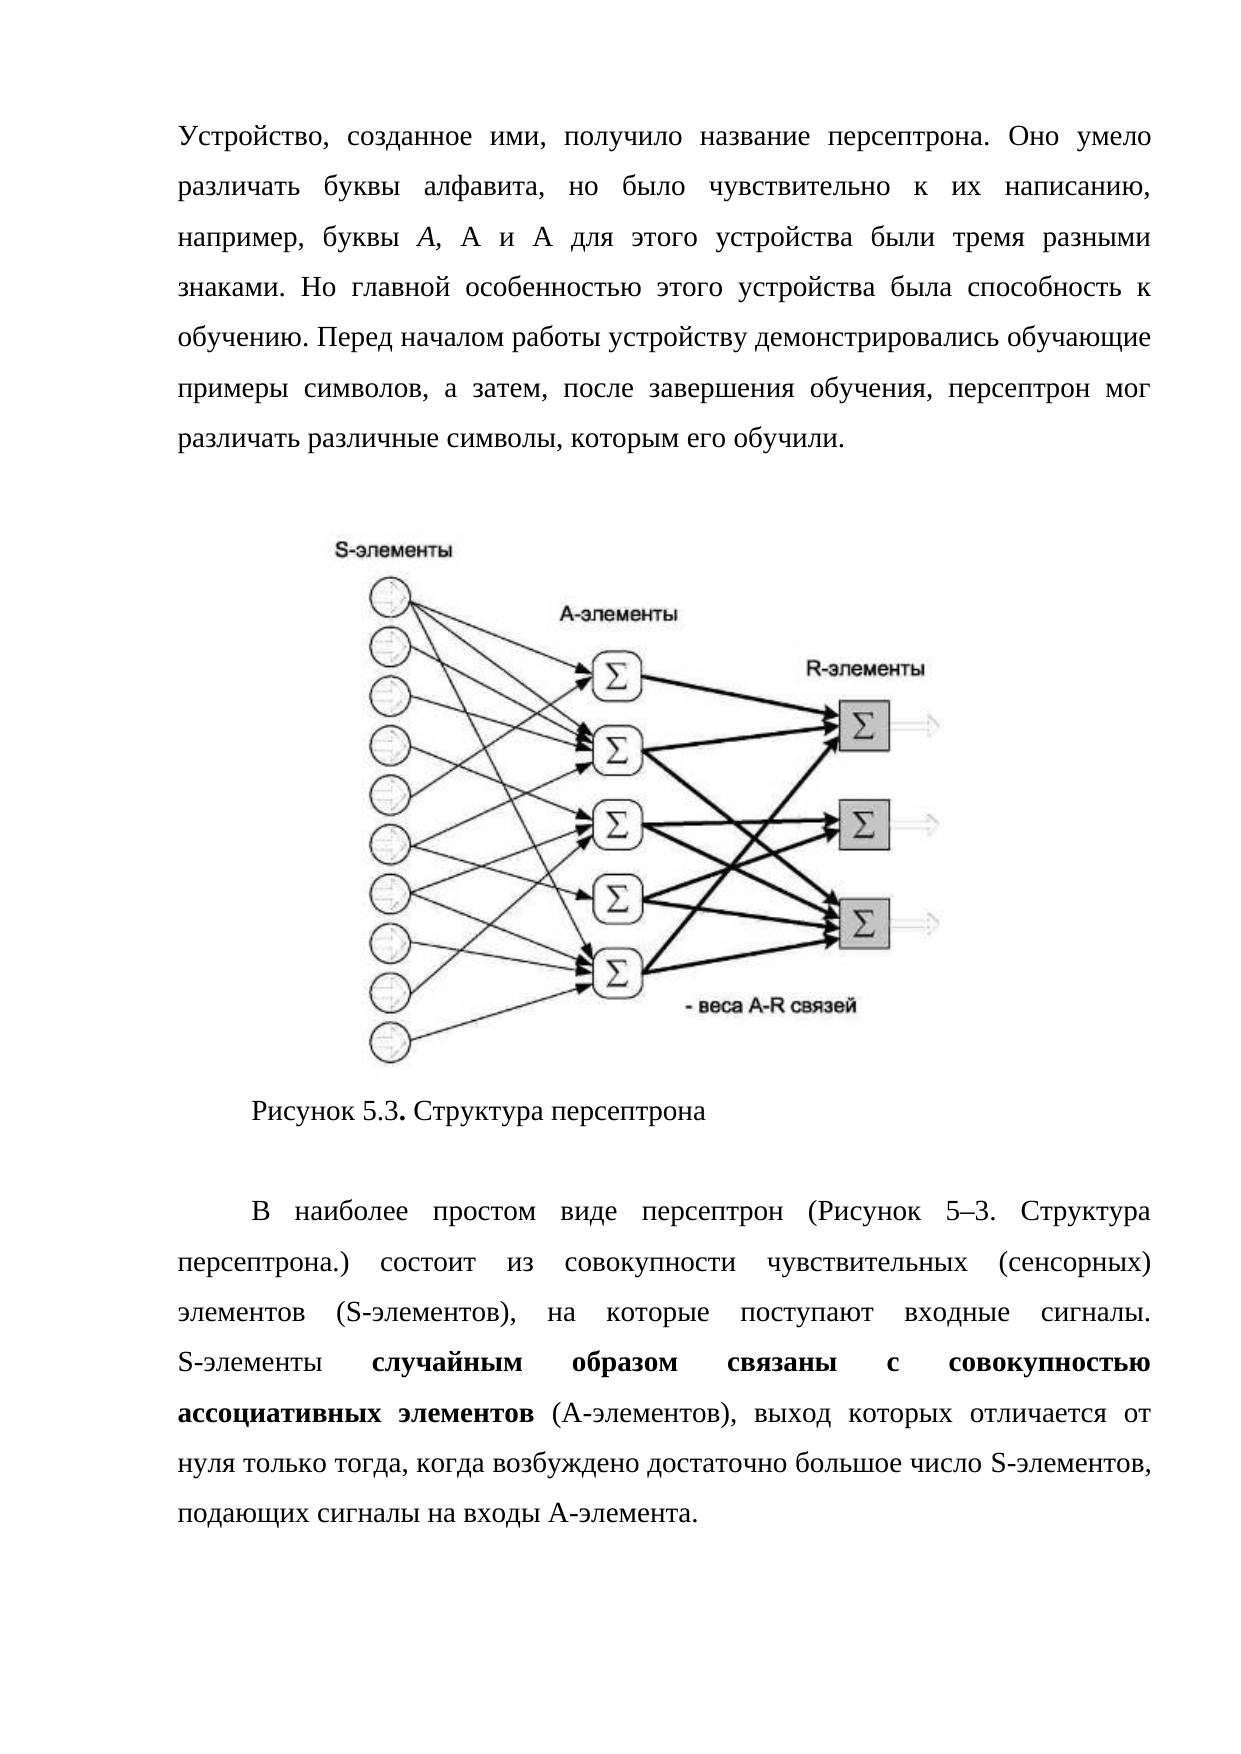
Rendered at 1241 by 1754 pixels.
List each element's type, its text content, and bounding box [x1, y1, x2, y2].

text В наиболее простом виде персептрон (Рисунок 5–3. Структура персептрона.) состоит из совокупности чувствительных (сенсорных) элементов (S-элементов), на которые поступают входные сигналы. S-элементы случайным образом связаны с совокупностью ассоциативных элементов (А-элементов), выход которых отличается от нуля только тогда, когда возбуждено достаточно большое число S-элементов, подающих сигналы на входы А-элемента. [177, 1193, 1152, 1529]
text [177, 118, 1152, 453]
text Рисунок 5.3. Структура персептрона [177, 1093, 1152, 1126]
picture [250, 520, 1081, 1079]
